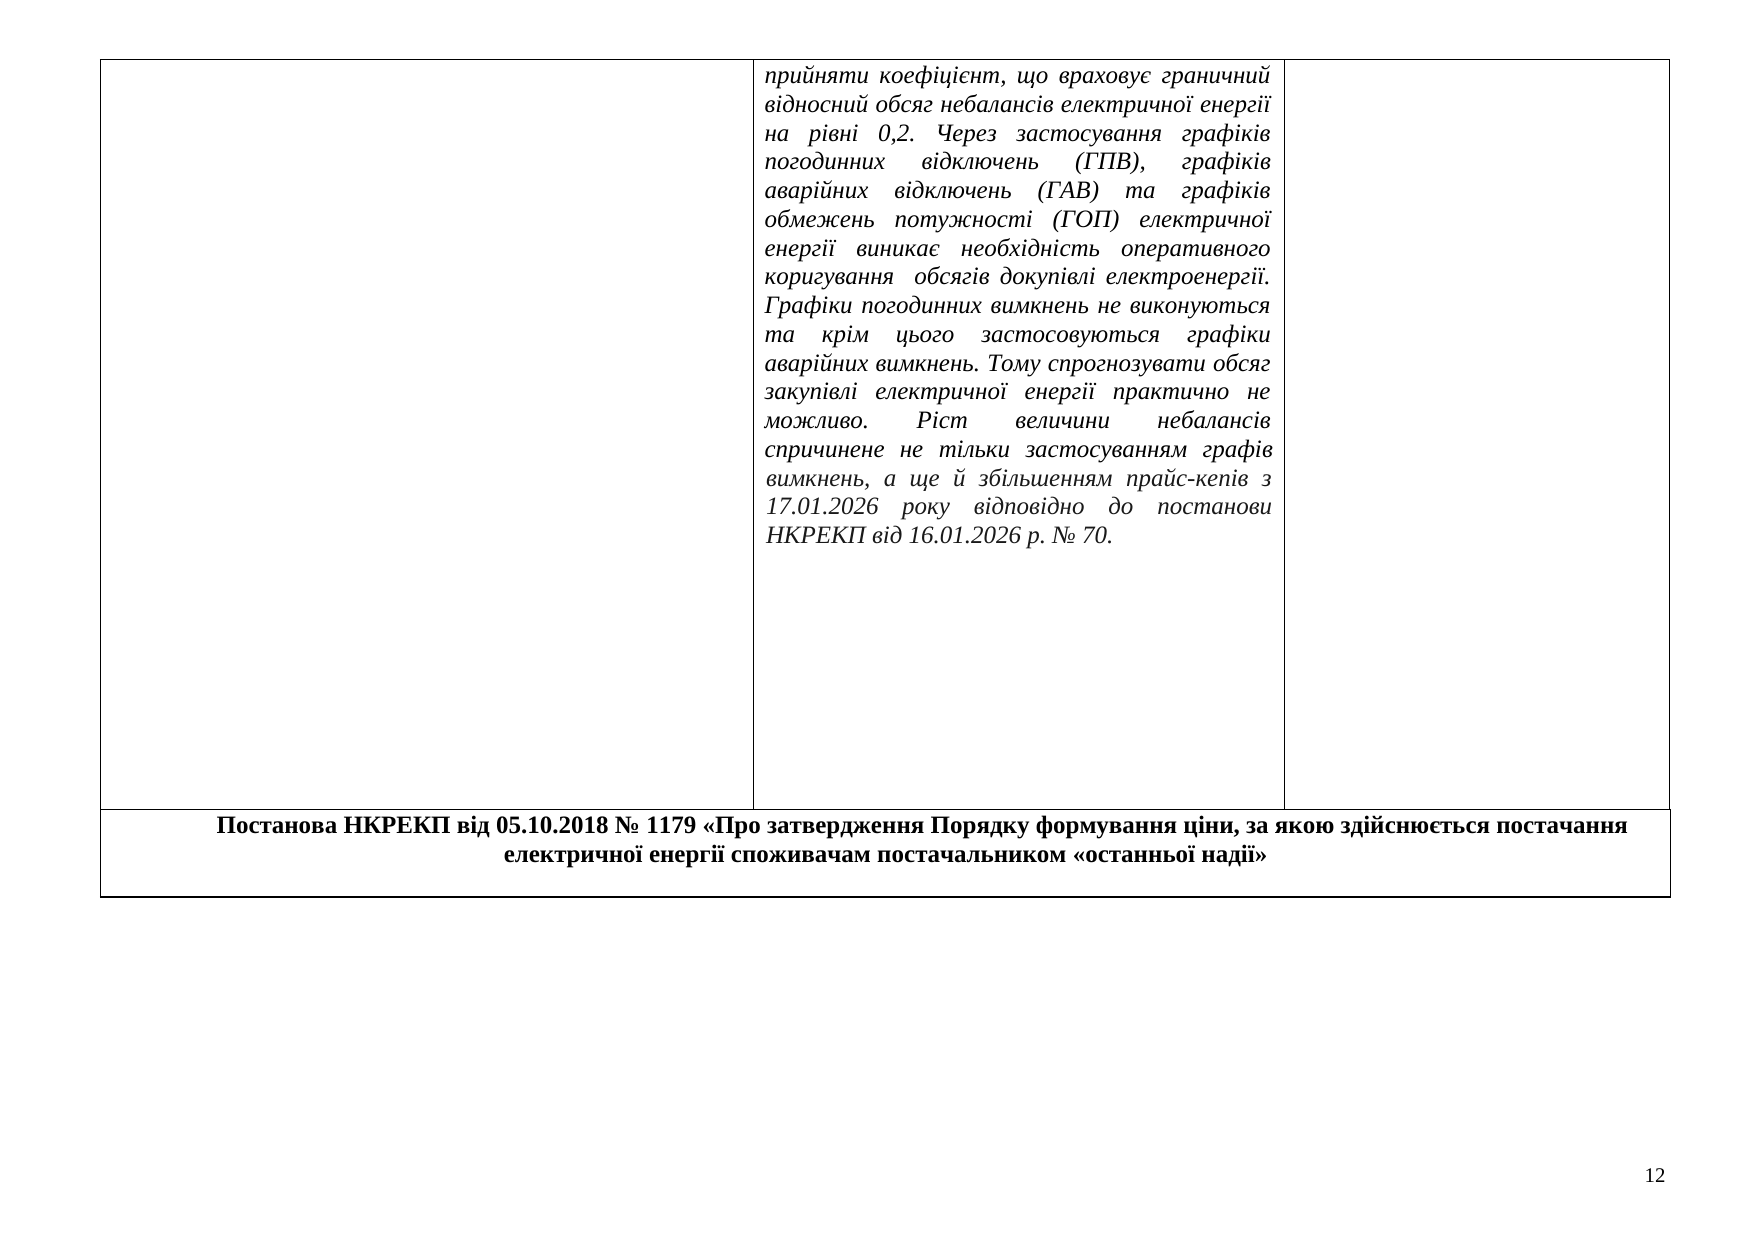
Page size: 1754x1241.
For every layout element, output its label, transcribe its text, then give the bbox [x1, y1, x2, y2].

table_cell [101, 60, 753, 809]
table_cell Постанова НКРЕКП від 05.10.2018 № 1179 «Про затвердження Порядку формування ціни, за якою здійснюється постачання електричної енергії споживачам постачальником «останньої надії» [101, 810, 1670, 896]
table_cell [1285, 60, 1669, 809]
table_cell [754, 60, 1284, 809]
